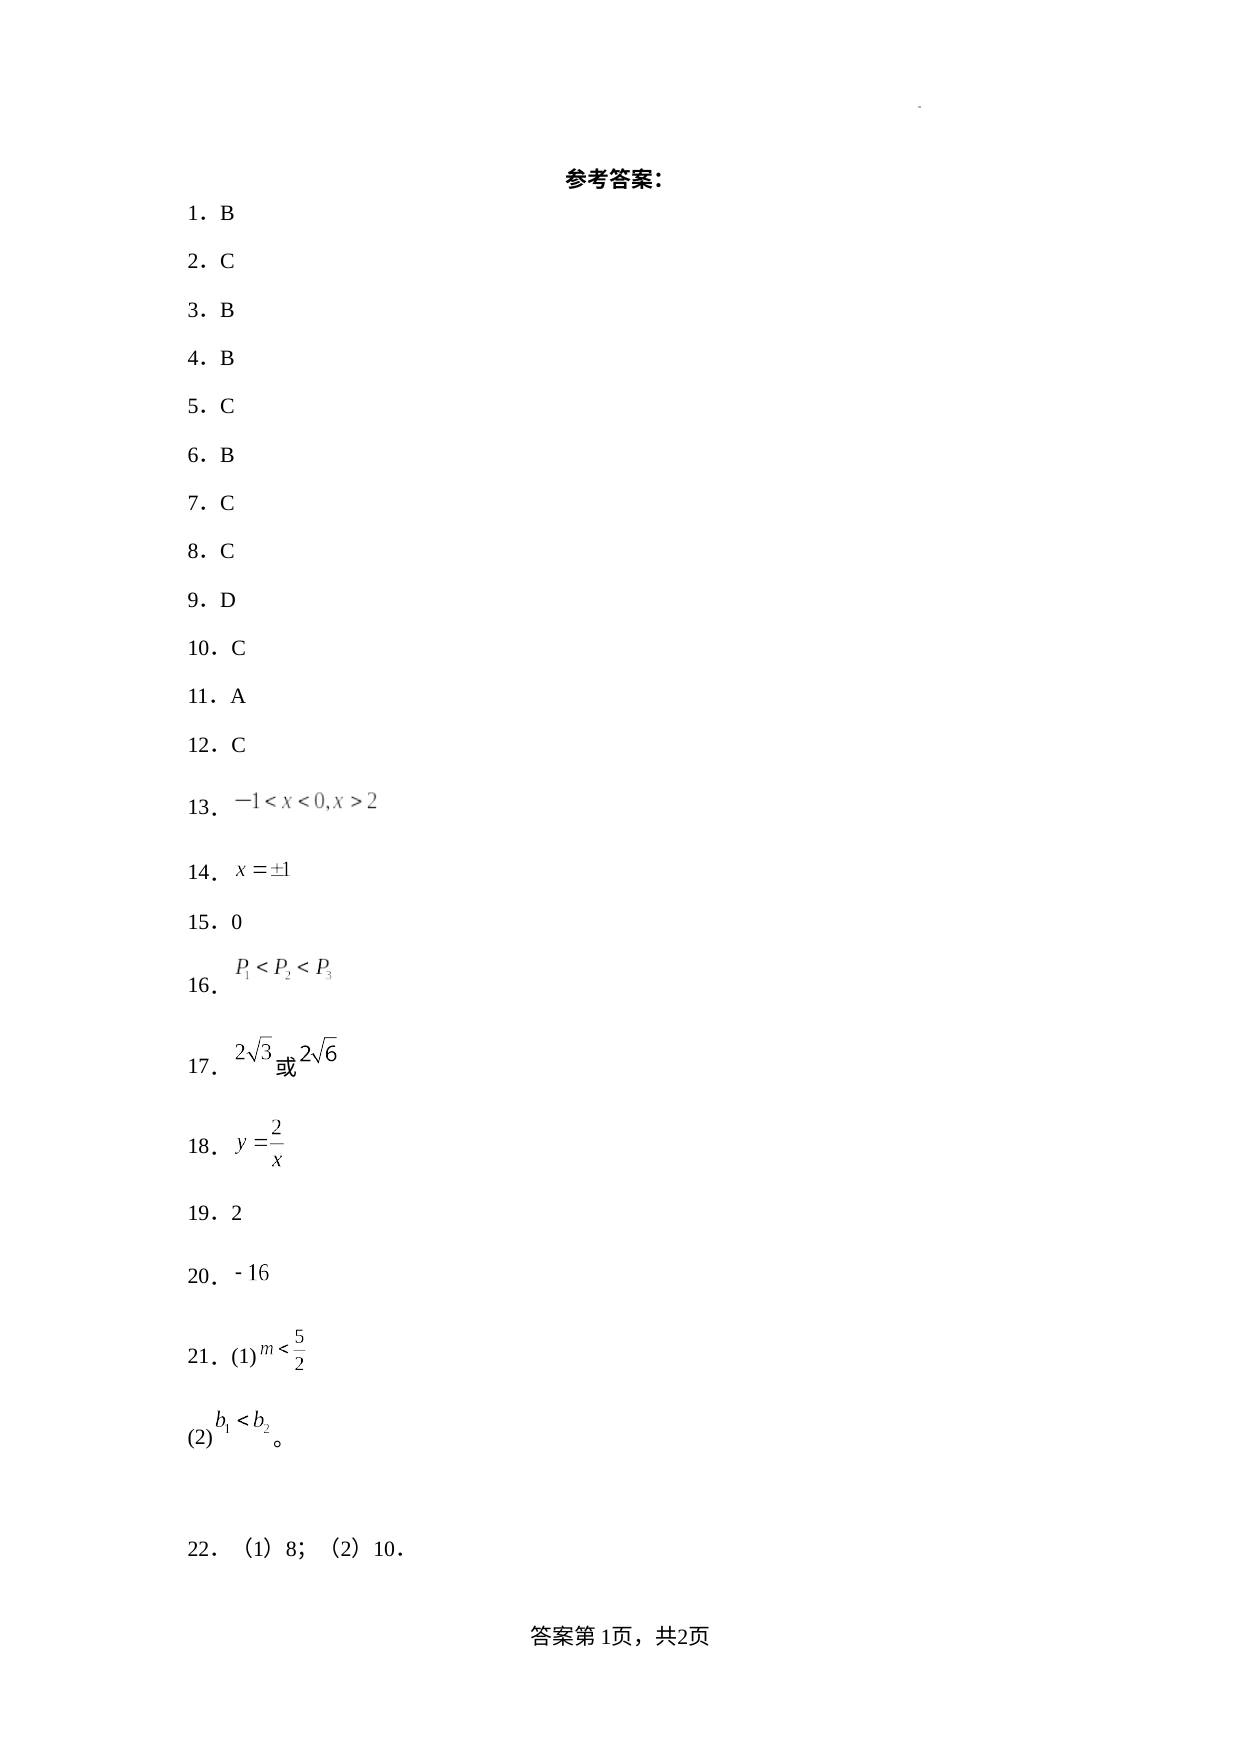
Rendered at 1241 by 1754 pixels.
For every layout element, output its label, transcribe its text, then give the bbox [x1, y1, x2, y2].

text 7．C [187, 484, 1053, 517]
text 9．D [187, 581, 1053, 614]
text 参考答案： [187, 162, 1053, 194]
text 14． [187, 855, 1053, 888]
text 2．C [187, 243, 1053, 275]
text 11．A [187, 678, 1053, 710]
text 1．B [187, 194, 1053, 227]
text 5．C [187, 388, 1053, 420]
text 16． [187, 952, 1053, 1017]
text 22．（1）8；（2）10． [187, 1530, 1053, 1563]
text 12．C [187, 726, 1053, 759]
text 8．C [187, 533, 1053, 565]
text 10．C [187, 629, 1053, 662]
text 17．或 [187, 1033, 1053, 1098]
text 20． [187, 1243, 1053, 1308]
text (2)。 [187, 1404, 1053, 1469]
text 6．B [187, 436, 1053, 469]
text 4．B [187, 339, 1053, 372]
text 18． [187, 1114, 1053, 1179]
text 13． [187, 774, 1053, 839]
text 19．2 [187, 1194, 1053, 1227]
text 15．0 [187, 904, 1053, 936]
text 3．B [187, 291, 1053, 324]
text 21．(1) [187, 1324, 1053, 1389]
